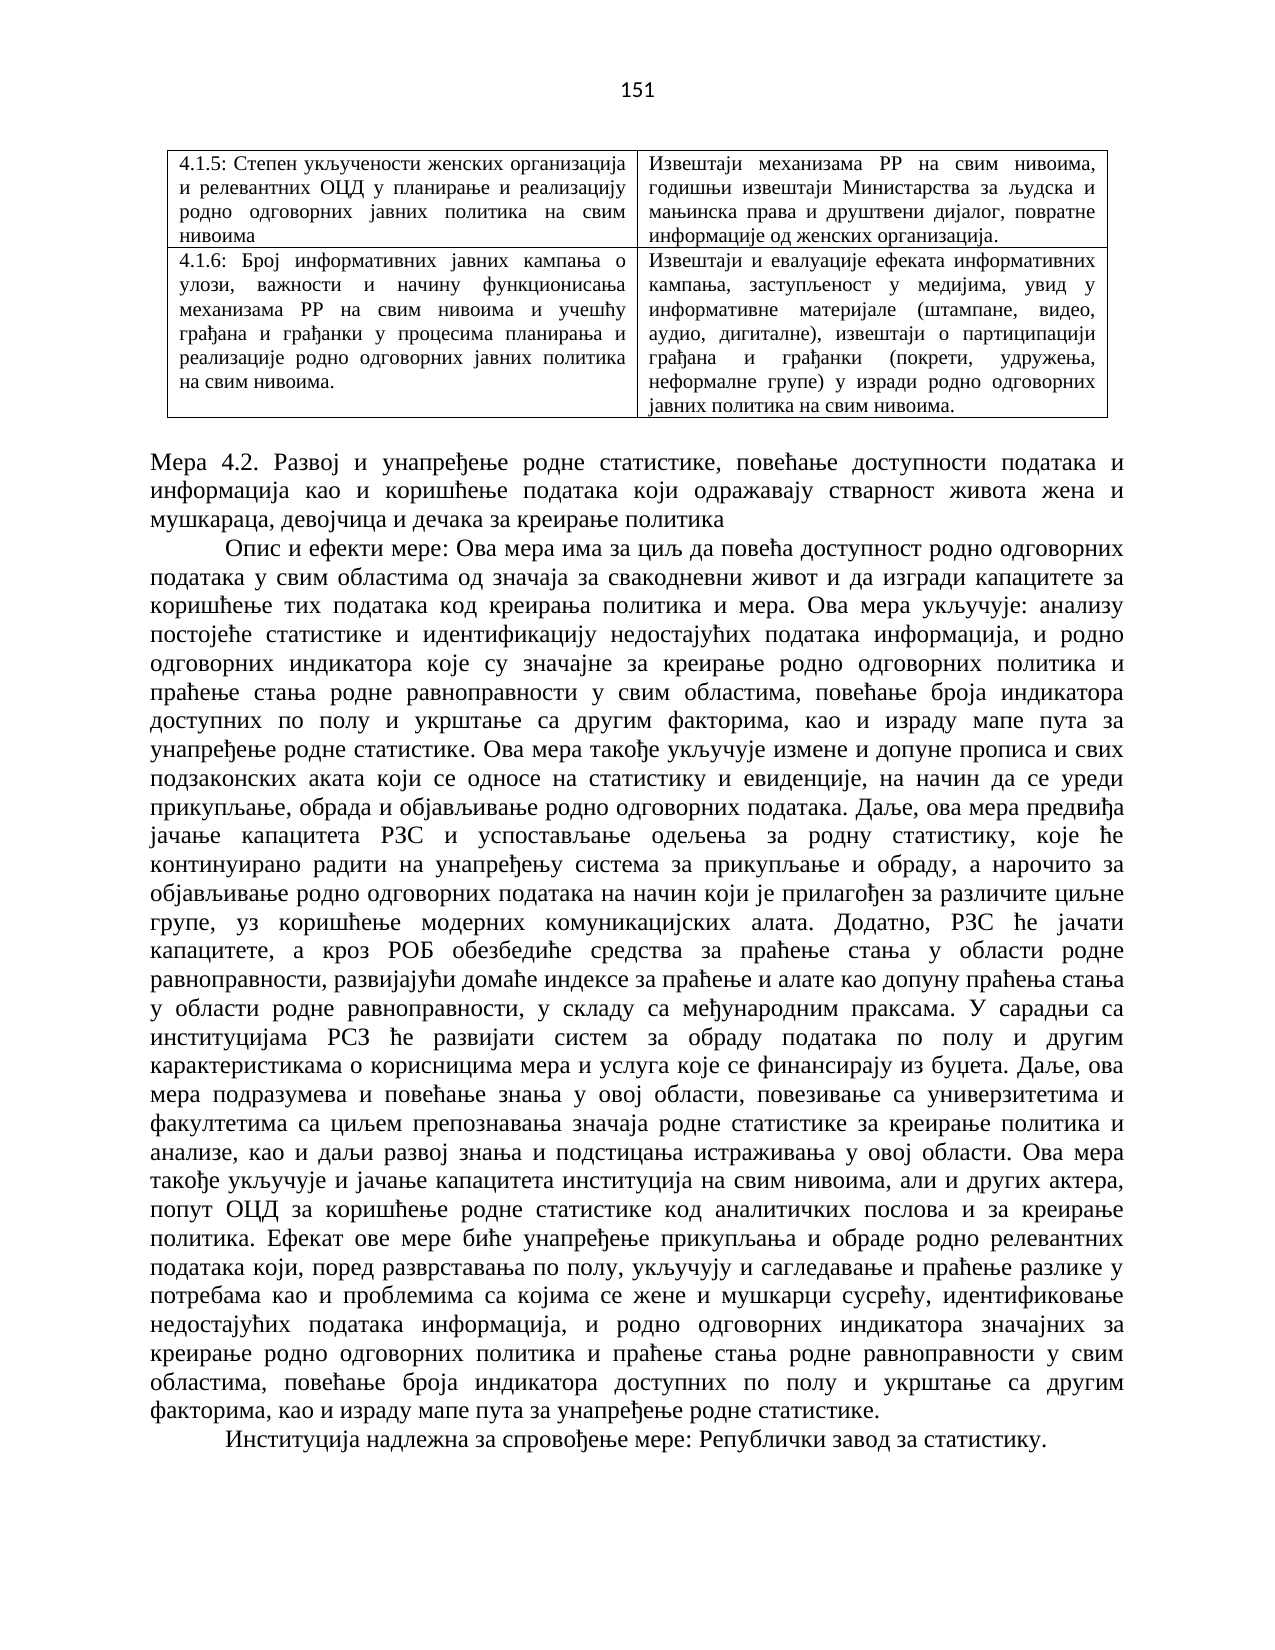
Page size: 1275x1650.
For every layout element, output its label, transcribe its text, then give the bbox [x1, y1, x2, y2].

table_cell Извештаји и евалуације ефеката информативних кампања, заступљеност у медијима, увид у информативне материјале (штампане, видео, аудио, дигиталне), извештаји о партиципацији грађана и грађанки (покрети, удружења, неформалне групе) у изради родно одговорних јавних политика на свим нивоима. [638, 248, 1107, 417]
text Институција надлежна за спровођење мере: Републички завод за статистику. [150, 1424, 1125, 1453]
table_header 4.1.5: Степен укључености женских организација и релевантних ОЦД у планирање и реализацију родно одговорних јавних политика на свим нивоима [168, 151, 637, 247]
text Опис и ефекти мере: Ова мера има за циљ да повећа доступност родно одговорних података у свим областима од значаја за свакодневни живот и да изгради капацитете за коришћење тих података код креирања политика и мера. Ова мера укључује: анализу постојеће статистике и идентификацију недостајућих података информација, и родно одговорних индикатора које су значајне за креирање родно одговорних политика и праћење стања родне равноправности у свим областима, повећање броја индикатора доступних по полу и укрштање са другим факторима, као и израду мапе пута за унапређење родне статистике. Ова мера такође укључује измене и допуне прописа и свих подзаконских аката који се односе на статистику и евиденције, на начин да се уреди прикупљање, обрада и објављивање родно одговорних података. Даље, ова мера предвиђа јачање капацитета РЗС и успостављање одељења за родну статистику, које ће континуирано радити на унапређењу система за прикупљање и обраду, а нарочито за објављивање родно одговорних података на начин који је прилагођен за различите циљне групе, уз коришћење модерних комуникацијских алата. Додатно, РЗС ће јачати капацитете, а кроз РОБ обезбедиће средства за праћење стања у области родне равноправности, развијајући домаће индексе за праћење и алате као допуну праћења стања у области родне равноправности, у складу са међународним праксама. У сарадњи са институцијама РСЗ ће развијати систем за обраду података по полу и другим карактеристикама о корисницима мера и услуга које се финансирају из буџета. Даље, ова мера подразумева и повећање знања у овој области, повезивање са универзитетима и факултетима са циљем препознавања значаја родне статистике за креирање политика и анализе, као и даљи развој знања и подстицања истраживања у овој области. Ова мера такође укључује и јачање капацитета институција на свим нивоима, али и других актера, попут ОЦД за коришћење родне статистике код аналитичких послова и за креирање политика. Ефекат ове мере биће унапређење прикупљања и обраде родно релевантних података који, поред разврставања по полу, укључују и сагледавање и праћење разлике у потребама као и проблемима са којима се жене и мушкарци сусрећу, идентификовање недостајућих података информација, и родно одговорних индикатора значајних за креирање родно одговорних политика и праћење стања родне равноправности у свим областима, повећање броја индикатора доступних по полу и укрштање са другим факторима, као и израду мапе пута за унапређење родне статистике. [150, 533, 1125, 1424]
text Мера 4.2. Развој и унапређење родне статистике, повећање доступности података и информација као и коришћење података који одражавају стварност живота жена и мушкараца, девојчица и дечака за креирање политика [150, 447, 1125, 533]
table_cell 4.1.6: Број информативних јавних кампања о улози, важности и начину функционисања механизама РР на свим нивоима и учешћу грађана и грађанки у процесима планирања и реализације родно одговорних јавних политика на свим нивоима. [168, 248, 637, 417]
table_header Извештаји механизама РР на свим нивоима, годишњи извештаји Министарства за људска и мањинска права и друштвени дијалог, повратне информације од женских организација. [638, 151, 1107, 247]
